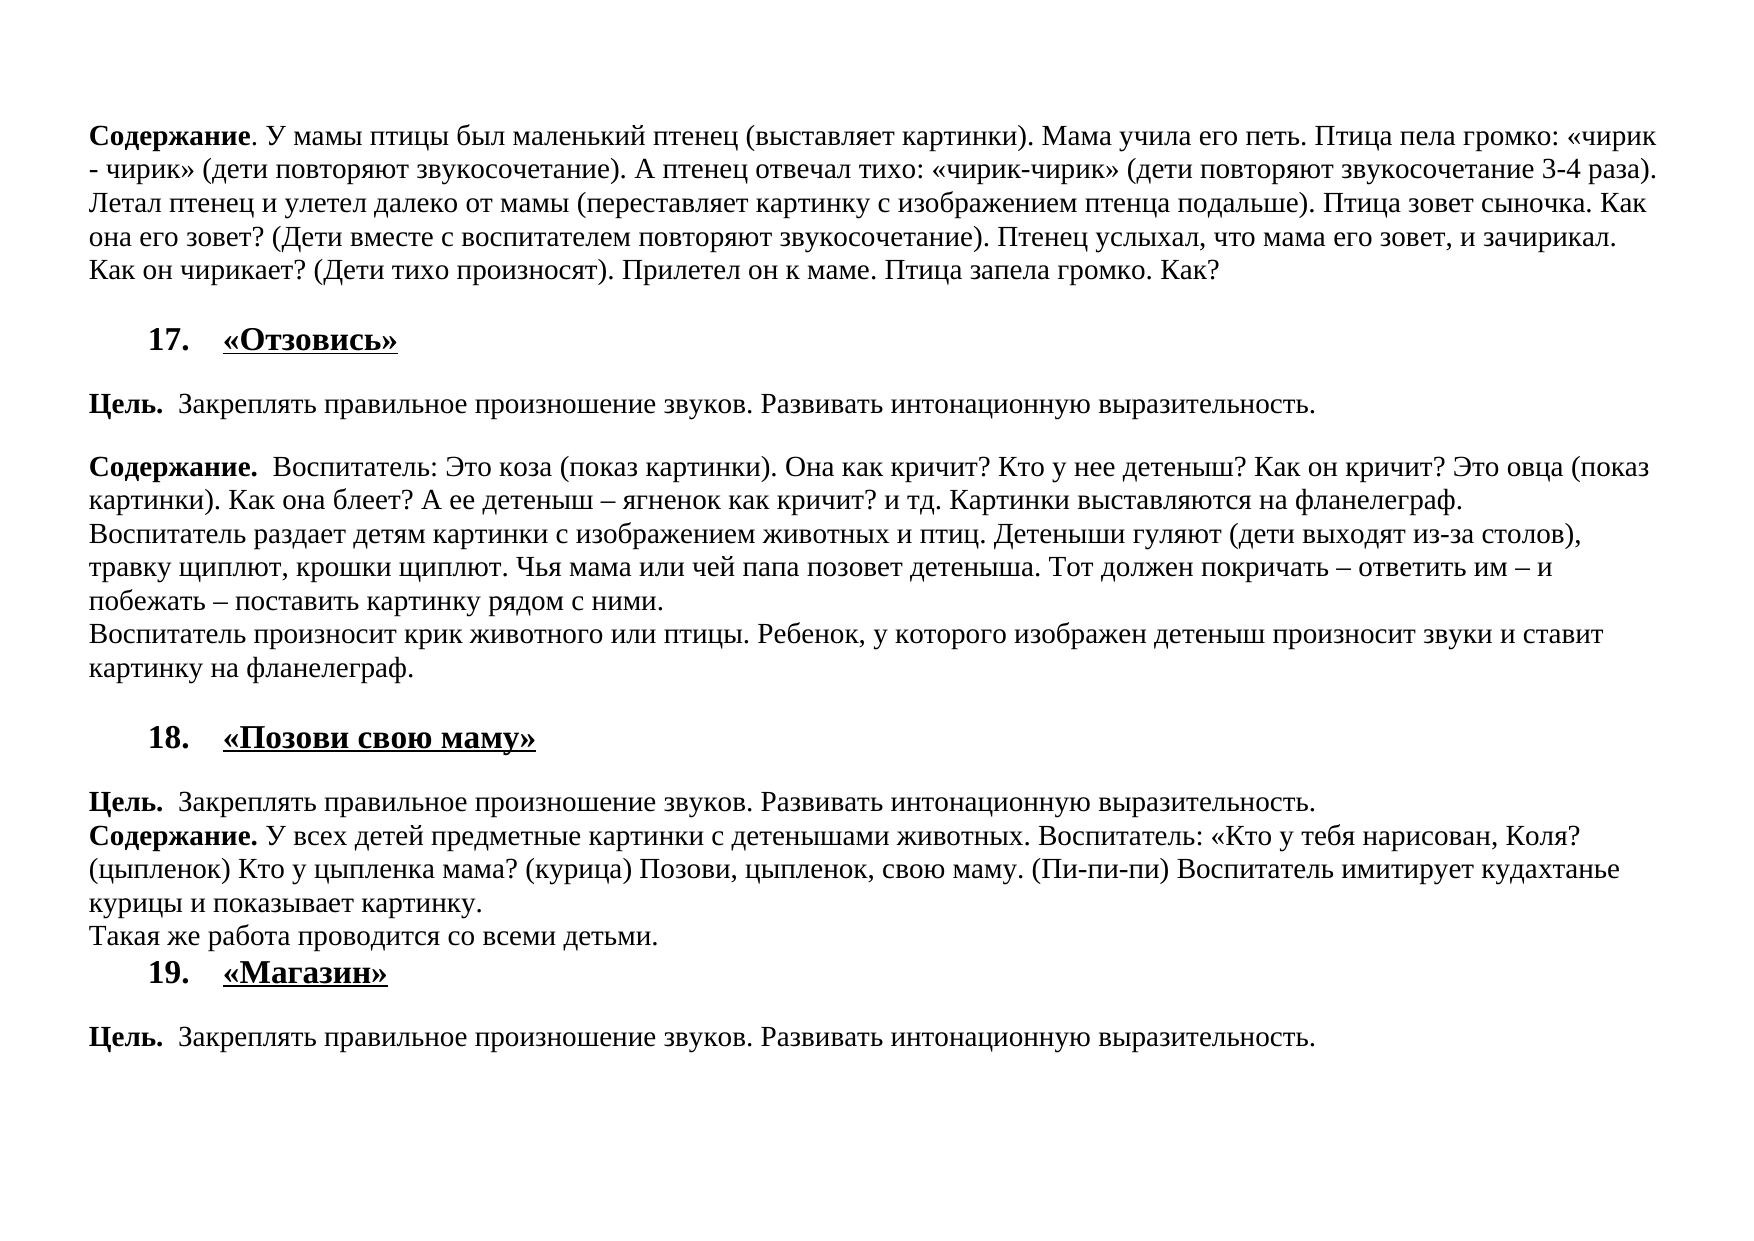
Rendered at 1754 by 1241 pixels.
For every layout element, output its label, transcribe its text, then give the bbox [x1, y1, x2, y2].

text 18. «Позови свою маму» [89, 717, 1665, 784]
text 17. «Отзовись» [89, 319, 1665, 386]
text Цель. Закреплять правильное произношение звуков. Развивать интонационную выразительность. Содержание. У всех детей предметные картинки с детенышами животных. Воспитатель: «Кто у тебя нарисован, Коля? (цыпленок) Кто у цыпленка мама? (курица) Позови, цыпленок, свою маму. (Пи-пи-пи) Воспитатель имитирует кудахтанье курицы и показывает картинку. Такая же работа проводится со всеми детьми. [89, 784, 1665, 952]
text 19. «Магазин» [89, 952, 1665, 1019]
text Содержание. У мамы птицы был маленький птенец (выставляет картинки). Мама учила его петь. Птица пела громко: «чирик - чирик» (дети повторяют звукосочетание). А птенец отвечал тихо: «чирик-чирик» (дети повторяют звукосочетание 3-4 раза). Летал птенец и улетел далеко от мамы (переставляет картинку с изображением птенца подальше). Птица зовет сыночка. Как она его зовет? (Дети вместе с воспитателем повторяют звукосочетание). Птенец услыхал, что мама его зовет, и зачирикал. Как он чирикает? (Дети тихо произносят). Прилетел он к маме. Птица запела громко. Как? [89, 118, 1665, 286]
text Содержание. Воспитатель: Это коза (показ картинки). Она как кричит? Кто у нее детеныш? Как он кричит? Это овца (показ картинки). Как она блеет? А ее детеныш – ягненок как кричит? и тд. Картинки выставляются на фланелеграф. Воспитатель раздает детям картинки с изображением животных и птиц. Детеныши гуляют (дети выходят из-за столов), травку щиплют, крошки щиплют. Чья мама или чей папа позовет детеныша. Тот должен покричать – ответить им – и побежать – поставить картинку рядом с ними. Воспитатель произносит крик животного или птицы. Ребенок, у которого изображен детеныш произносит звуки и ставит картинку на фланелеграф. [89, 449, 1665, 683]
text Цель. Закреплять правильное произношение звуков. Развивать интонационную выразительность. [89, 1019, 1665, 1081]
text Цель. Закреплять правильное произношение звуков. Развивать интонационную выразительность. [89, 386, 1665, 449]
